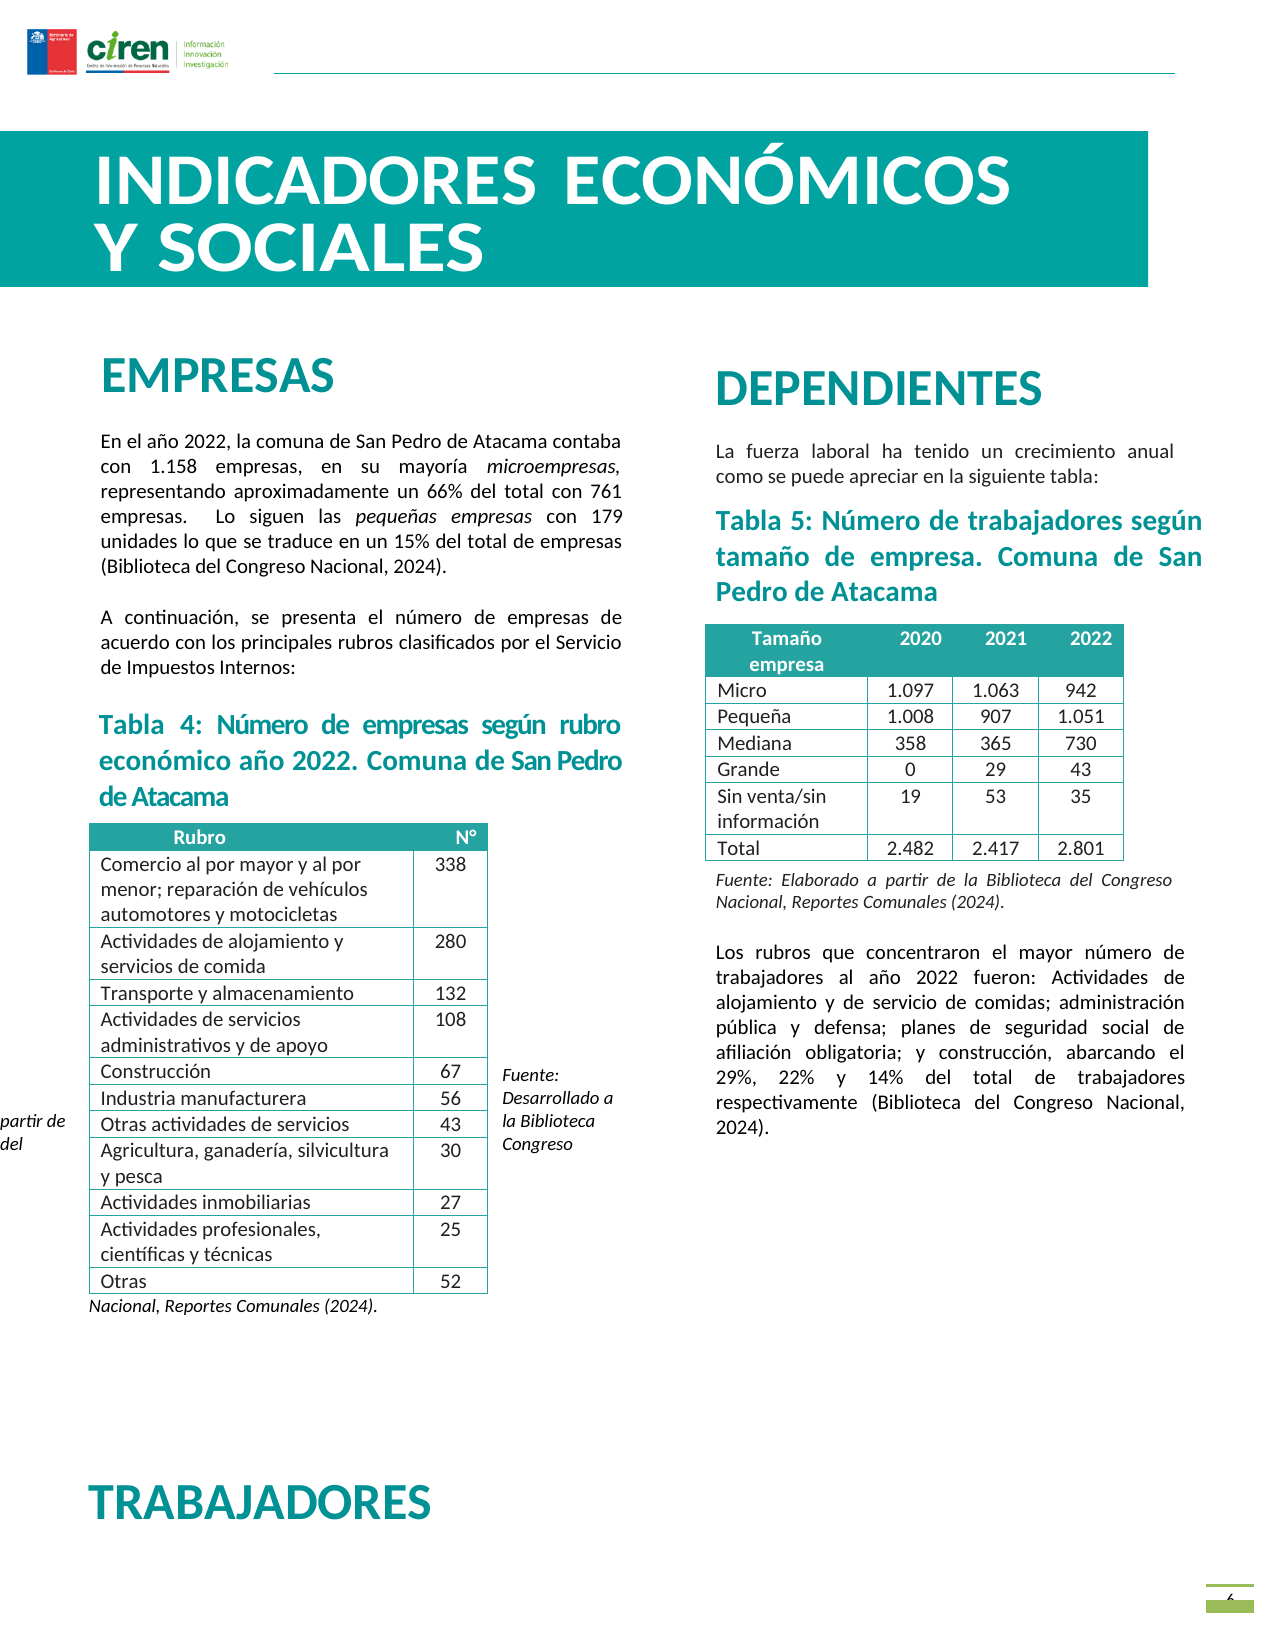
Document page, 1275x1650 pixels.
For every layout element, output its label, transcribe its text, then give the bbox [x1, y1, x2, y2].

text Los rubros que concentraron el mayor número de trabajadores al año 2022 fueron: Actividades de alojamiento y de servicio de comidas; administración pública y defensa; planes de seguridad social de afiliación obligatoria; y construcción, abarcando el 29%, 22% y 14% del total de trabajadores respectivamente (Biblioteca del Congreso Nacional, 2024). [716, 940, 1185, 1140]
table_cell Pequeña [706, 704, 867, 729]
table_cell Transporte y almacenamiento [90, 980, 413, 1005]
picture [86, 31, 228, 73]
table_cell 25 [414, 1216, 487, 1267]
picture [25, 27, 81, 76]
table_cell 1.063 [953, 677, 1038, 703]
table_cell Actividades de servicios administrativos y de apoyo [90, 1006, 413, 1057]
text La fuerza laboral ha tenido un crecimiento anual como se puede apreciar en la siguiente tabla: [716, 439, 1175, 488]
table_cell Actividades inmobiliarias [90, 1190, 413, 1215]
table_cell 19 [868, 783, 952, 834]
table_cell Comercio al por mayor y al por menor; reparación de vehículos automotores y motocicletas [90, 851, 413, 927]
table_cell 43 [1039, 757, 1123, 782]
subtitle Tabla 4: Número de empresas según rubro económico año 2022. Comuna de San Pedro de Atacama [98, 706, 623, 813]
text Fuente: Desarrollado a partir de la Biblioteca del Congreso [0, 1063, 89, 1154]
table_cell 907 [953, 704, 1038, 729]
table_cell Otras actividades de servicios [90, 1111, 413, 1137]
table_header N° [311, 824, 487, 850]
table_cell 338 [414, 851, 487, 927]
table_cell 730 [1039, 730, 1123, 756]
table_cell Mediana [706, 730, 867, 756]
table_cell 942 [1039, 677, 1123, 703]
table_cell 108 [414, 1006, 487, 1057]
table_header 2020 [868, 625, 952, 676]
table_cell 53 [953, 783, 1038, 834]
text Fuente: Desarrollado a partir de la Biblioteca del Congreso [488, 1063, 623, 1154]
text Nacional, Reportes Comunales (2024). [89, 1154, 623, 1317]
table_header 2021 [953, 625, 1038, 676]
table_cell 27 [414, 1190, 487, 1215]
table_cell Grande [706, 757, 867, 782]
table_cell 1.097 [868, 677, 952, 703]
table_cell 29 [953, 757, 1038, 782]
table_cell 67 [414, 1058, 487, 1084]
table_cell Otras [90, 1268, 413, 1293]
text Fuente: Elaborado a partir de la Biblioteca del Congreso Nacional, Reportes Comunales (2024). [716, 869, 1175, 914]
subtitle TRABAJADORES DEPENDIENTES [89, 1468, 623, 1532]
table_cell 52 [414, 1268, 487, 1293]
table_cell 280 [414, 928, 487, 979]
table_cell Industria manufacturera [90, 1085, 413, 1110]
text A continuación, se presenta el número de empresas de acuerdo con los principales rubros clasificados por el Servicio de Impuestos Internos: [100, 605, 623, 680]
text En el año 2022, la comuna de San Pedro de Atacama contaba con 1.158 empresas, en su mayoría microempresas, representando aproximadamente un 66% del total con 761 empresas. Lo siguen las pequeñas empresas con 179 unidades lo que se traduce en un 15% del total de empresas (Biblioteca del Congreso Nacional, 2024). [100, 429, 623, 579]
table_cell 35 [1039, 783, 1123, 834]
table_cell Agricultura, ganadería, silvicultura y pesca [90, 1138, 413, 1188]
table_cell 2.482 [868, 835, 952, 860]
subtitle EMPRESAS [101, 355, 614, 402]
table_cell 43 [414, 1111, 487, 1137]
table_header Tamaño empresa [706, 625, 867, 676]
table_cell Actividades profesionales, científicas y técnicas [90, 1216, 413, 1267]
table_cell Sin venta/sin información [706, 783, 867, 834]
table_header 2022 [1039, 625, 1123, 676]
table_cell 2.417 [953, 835, 1038, 860]
table_cell 30 [414, 1138, 487, 1188]
table_cell 1.051 [1039, 704, 1123, 729]
table_cell Construcción [90, 1058, 413, 1084]
subtitle TRABAJADORES DEPENDIENTES [716, 355, 1185, 418]
table_cell 365 [953, 730, 1038, 756]
subtitle Tabla 5: Número de trabajadores según tamaño de empresa. Comuna de San Pedro de Atacama [716, 502, 1203, 609]
table_cell 358 [868, 730, 952, 756]
table_cell 1.008 [868, 704, 952, 729]
table_cell 0 [868, 757, 952, 782]
table_cell Actividades de alojamiento y servicios de comida [90, 928, 413, 979]
table_cell 2.801 [1039, 835, 1123, 860]
table_cell Micro [706, 677, 867, 703]
table_header Rubro [90, 824, 310, 850]
table_cell 56 [414, 1085, 487, 1110]
table_cell 132 [414, 980, 487, 1005]
table_cell Total [706, 835, 867, 860]
